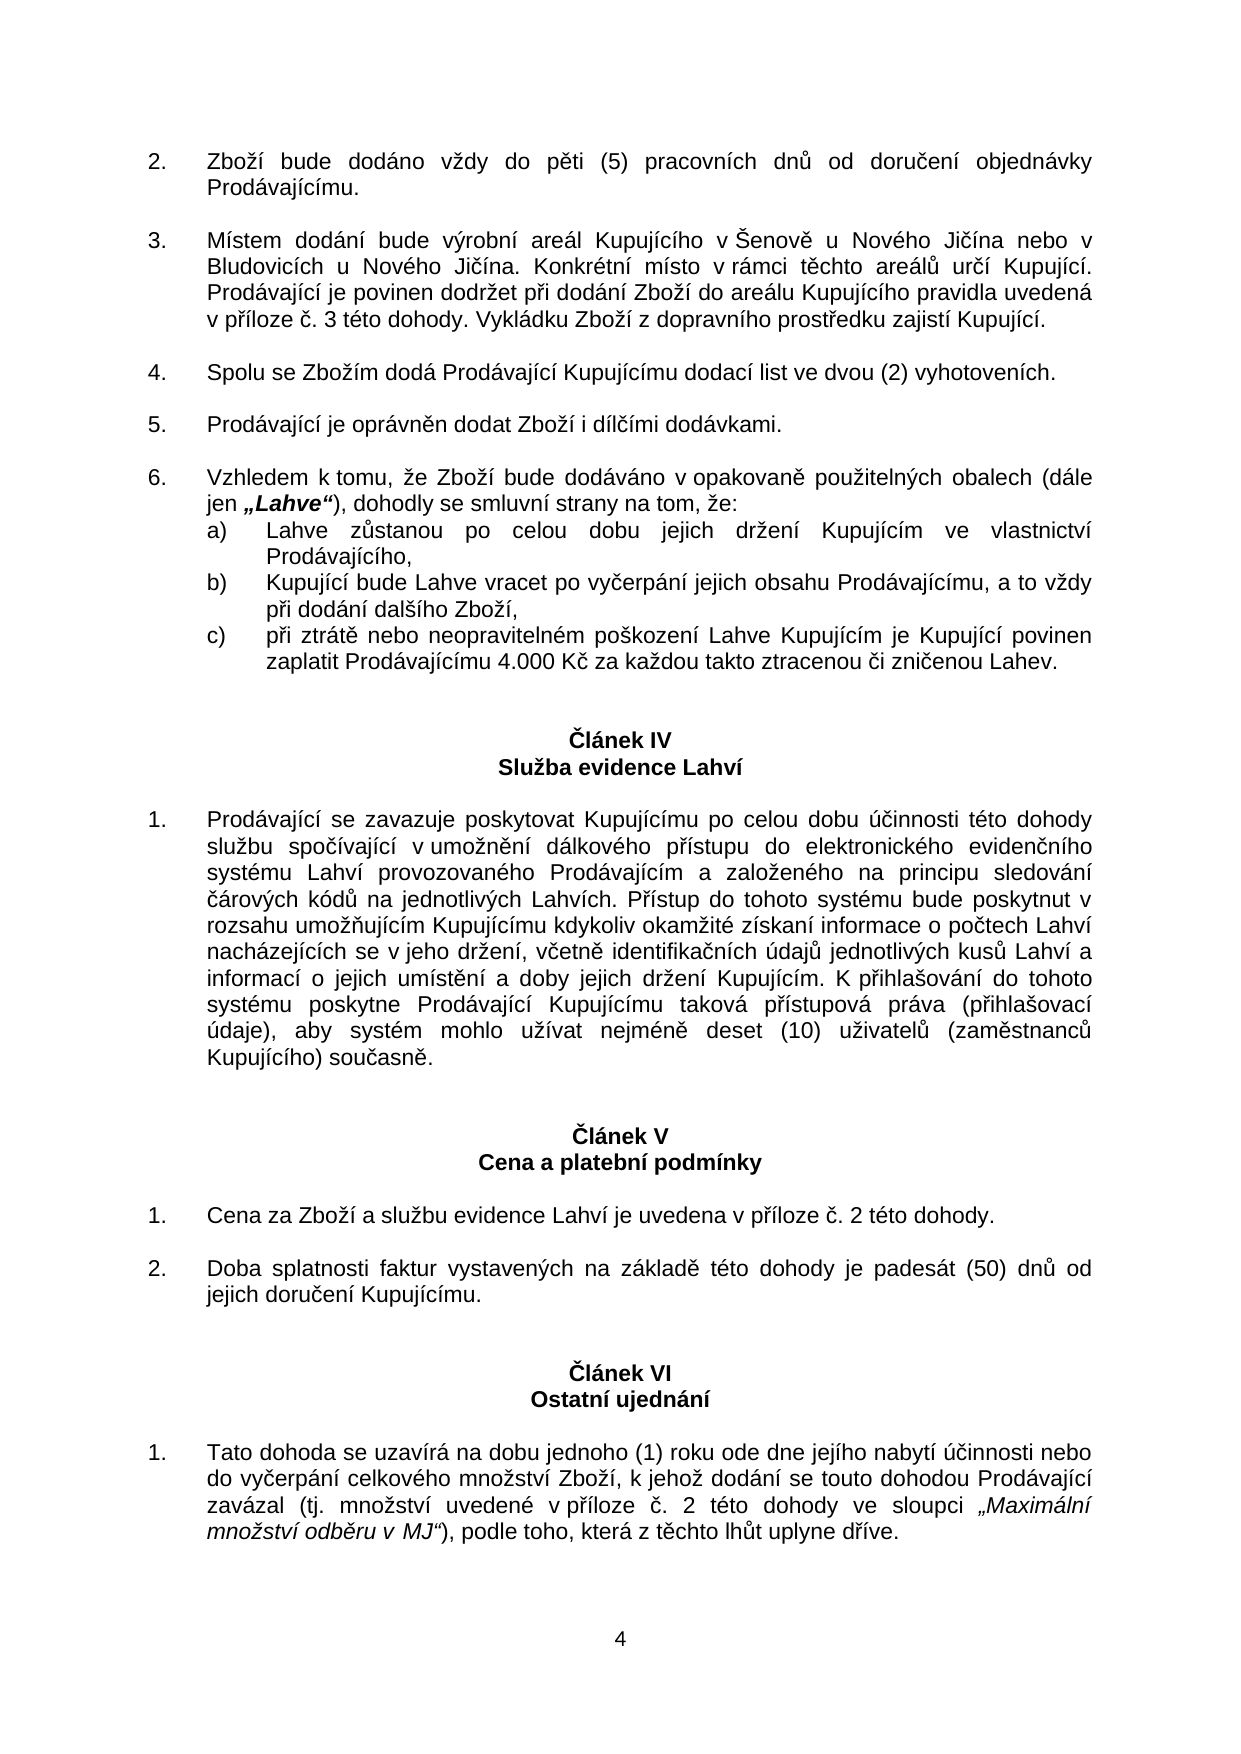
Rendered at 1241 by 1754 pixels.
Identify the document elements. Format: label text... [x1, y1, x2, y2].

list Prodávající se zavazuje poskytovat Kupujícímu po celou dobu účinnosti této dohody službu spočívající v umožnění dálkového přístupu do elektronického evidenčního systému Lahví provozovaného Prodávajícím a založeného na principu sledování čárových kódů na jednotlivých Lahvích. Přístup do tohoto systému bude poskytnut v rozsahu umožňujícím Kupujícímu kdykoliv okamžité získaní informace o počtech Lahví nacházejících se v jeho držení, včetně identifikačních údajů jednotlivých kusů Lahví a informací o jejich umístění a doby jejich držení Kupujícím. K přihlašování do tohoto systému poskytne Prodávající Kupujícímu taková přístupová práva (přihlašovací údaje), aby systém mohlo užívat nejméně deset (10) uživatelů (zaměstnanců Kupujícího) současně. [148, 806, 1093, 1070]
list při ztrátě nebo neopravitelném poškození Lahve Kupujícím je Kupující povinen zaplatit Prodávajícímu 4.000 Kč za každou takto ztracenou či zničenou Lahev. [207, 622, 1093, 675]
list Doba splatnosti faktur vystavených na základě této dohody je padesát (50) dnů od jejich doručení Kupujícímu. [148, 1254, 1093, 1307]
text Článek IV [148, 727, 1093, 754]
list Zboží bude dodáno vždy do pěti (5) pracovních dnů od doručení objednávky Prodávajícímu. [148, 148, 1093, 200]
list Prodávající je oprávněn dodat Zboží i dílčími dodávkami. [148, 411, 1093, 437]
list Tato dohoda se uzavírá na dobu jednoho (1) roku ode dne jejího nabytí účinnosti nebo do vyčerpání celkového množství Zboží, k jehož dodání se touto dohodou Prodávající zavázal (tj. množství uvedené v příloze č. 2 této dohody ve sloupci „Maximální množství odběru v MJ“), podle toho, která z těchto lhůt uplyne dříve. [148, 1439, 1093, 1544]
list Lahve zůstanou po celou dobu jejich držení Kupujícím ve vlastnictví Prodávajícího, [207, 517, 1093, 569]
text Ostatní ujednání [148, 1386, 1093, 1413]
text Služba evidence Lahví [148, 754, 1093, 780]
list Vzhledem k tomu, že Zboží bude dodáváno v opakovaně použitelných obalech (dále jen „Lahve“), dohodly se smluvní strany na tom, že: [148, 464, 1093, 517]
text Článek V [148, 1123, 1093, 1149]
list Místem dodání bude výrobní areál Kupujícího v Šenově u Nového Jičína nebo v Bludovicích u Nového Jičína. Konkrétní místo v rámci těchto areálů určí Kupující. Prodávající je povinen dodržet při dodání Zboží do areálu Kupujícího pravidla uvedená v příloze č. 3 této dohody. Vykládku Zboží z dopravního prostředku zajistí Kupující. [148, 227, 1093, 332]
list Cena za Zboží a službu evidence Lahví je uvedena v příloze č. 2 této dohody. [148, 1202, 1093, 1228]
text Cena a platební podmínky [148, 1149, 1093, 1175]
list Spolu se Zbožím dodá Prodávající Kupujícímu dodací list ve dvou (2) vyhotoveních. [148, 358, 1093, 385]
text Článek VI [148, 1360, 1093, 1386]
list Kupující bude Lahve vracet po vyčerpání jejich obsahu Prodávajícímu, a to vždy při dodání dalšího Zboží, [207, 569, 1093, 622]
